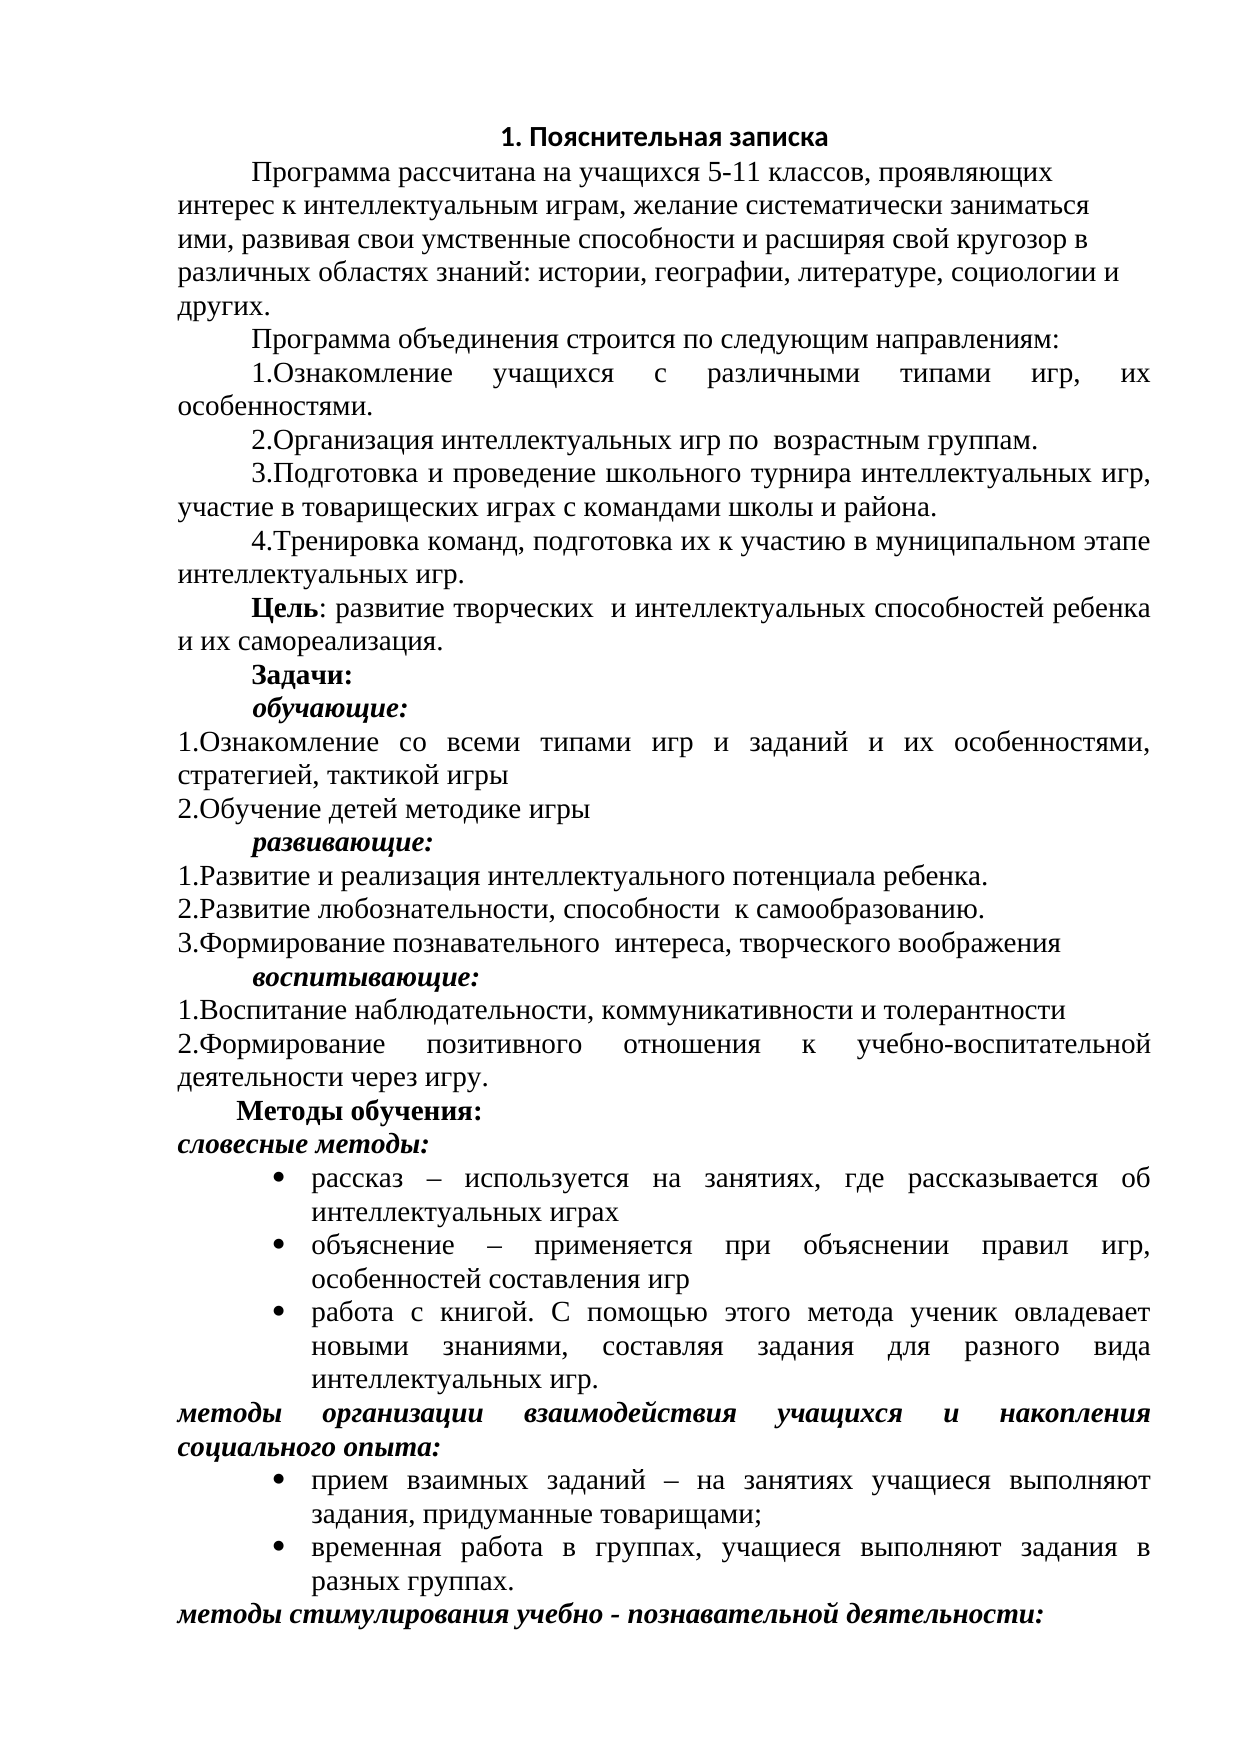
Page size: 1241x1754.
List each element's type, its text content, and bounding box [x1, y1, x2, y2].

text воспитывающие: [177, 959, 1152, 992]
text Цель: развитие творческих и интеллектуальных способностей ребенка и их самореализация. [177, 590, 1152, 657]
text 2.Формирование позитивного отношения к учебно-воспитательной деятельности через игру. [177, 1026, 1152, 1093]
list прием взаимных заданий – на занятиях учащиеся выполняют задания, придуманные товарищами; [274, 1462, 1152, 1529]
text 2.Развитие любознательности, способности к самообразованию. [177, 892, 1152, 925]
text 1. Пояснительная записка [177, 118, 1152, 154]
text словесные методы: [177, 1126, 1152, 1160]
text Методы обучения: [177, 1093, 1152, 1126]
list объяснение – применяется при объяснении правил игр, особенностей составления игр [274, 1227, 1152, 1294]
text Программа рассчитана на учащихся 5-11 классов, проявляющих интерес к интеллектуальным играм, желание систематически заниматься ими, развивая свои умственные способности и расширяя свой кругозор в различных областях знаний: истории, географии, литературе, социологии и других. [177, 154, 1152, 321]
text 1.Воспитание наблюдательности, коммуникативности и толерантности [177, 992, 1152, 1026]
text 2.Обучение детей методике игры [177, 791, 1152, 824]
text развивающие: [177, 824, 1152, 858]
text Программа объединения строится по следующим направлениям: [177, 321, 1152, 355]
text 1.Развитие и реализация интеллектуального потенциала ребенка. [177, 858, 1152, 892]
text 3.Формирование познавательного интереса, творческого воображения [177, 925, 1152, 959]
text методы стимулирования учебно - познавательной деятельности: [177, 1597, 1152, 1630]
text Задачи: [177, 657, 1152, 690]
text 3.Подготовка и проведение школьного турнира интеллектуальных игр, участие в товарищеских играх с командами школы и района. [177, 456, 1152, 523]
text 4.Тренировка команд, подготовка их к участию в муниципальном этапе интеллектуальных игр. [177, 523, 1152, 590]
list рассказ – используется на занятиях, где рассказывается об интеллектуальных играх [274, 1160, 1152, 1227]
text методы организации взаимодействия учащихся и накопления социального опыта: [177, 1395, 1152, 1462]
text 1.Ознакомление со всеми типами игр и заданий и их особенностями, стратегией, тактикой игры [177, 724, 1152, 791]
text обучающие: [177, 690, 1152, 724]
text 2.Организация интеллектуальных игр по возрастным группам. [177, 422, 1152, 456]
list временная работа в группах, учащиеся выполняют задания в разных группах. [274, 1529, 1152, 1597]
list работа с книгой. С помощью этого метода ученик овладевает новыми знаниями, составляя задания для разного вида интеллектуальных игр. [274, 1294, 1152, 1395]
text 1.Ознакомление учащихся с различными типами игр, их особенностями. [177, 355, 1152, 422]
